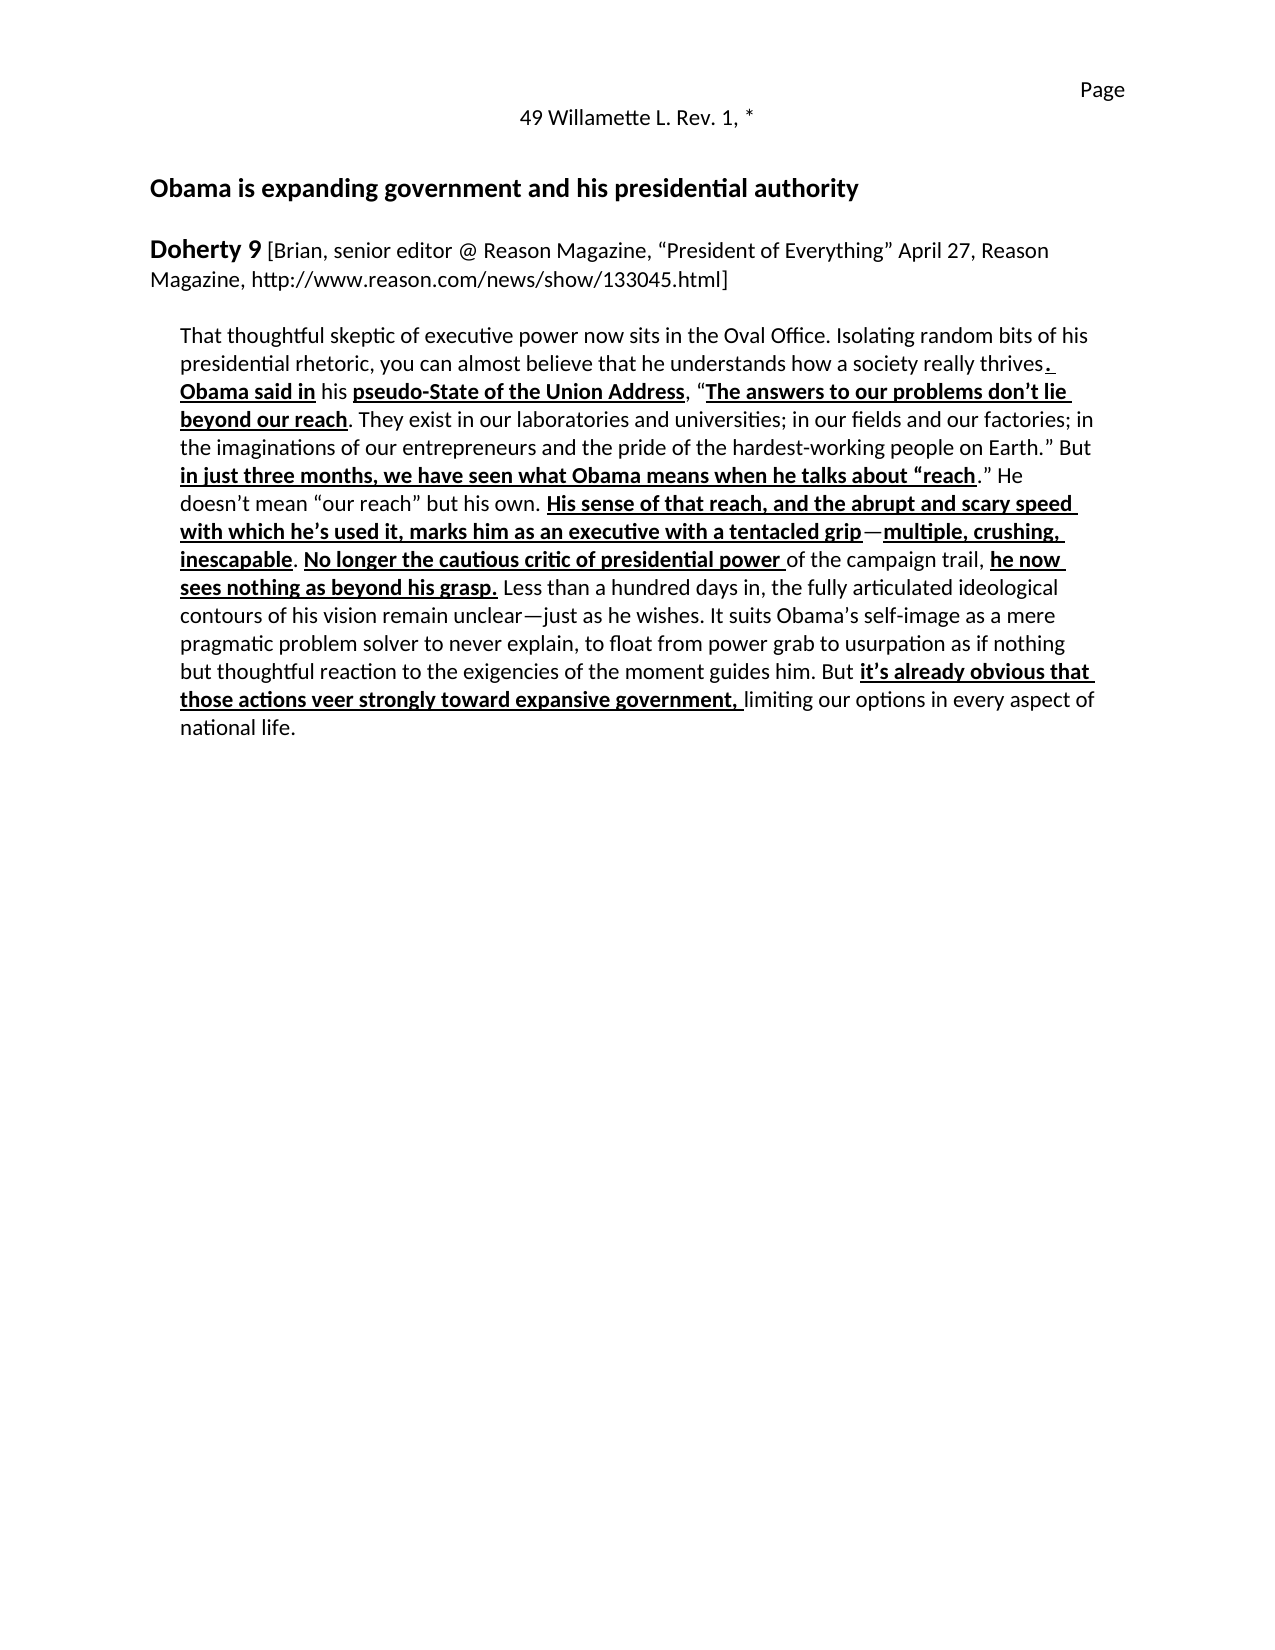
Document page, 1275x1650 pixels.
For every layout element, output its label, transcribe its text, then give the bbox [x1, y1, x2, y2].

text Doherty 9 [Brian, senior editor @ Reason Magazine, “President of Everything” April 27, Reason Magazine, http://www.reason.com/news/show/133045.html] [150, 232, 1125, 293]
text That thoughtful skeptic of executive power now sits in the Oval Office. Isolating random bits of his presidential rhetoric, you can almost believe that he understands how a society really thrives. Obama said in his pseudo-State of the Union Address, “The answers to our problems don’t lie beyond our reach. They exist in our laboratories and universities; in our fields and our factories; in the imaginations of our entrepreneurs and the pride of the hardest-working people on Earth.” But in just three months, we have seen what Obama means when he talks about “reach.” He doesn’t mean “our reach” but his own. His sense of that reach, and the abrupt and scary speed with which he’s used it, marks him as an executive with a tentacled grip—multiple, crushing, inescapable. No longer the cautious critic of presidential power of the campaign trail, he now sees nothing as beyond his grasp. Less than a hundred days in, the fully articulated ideological contours of his vision remain unclear—just as he wishes. It suits Obama’s self-image as a mere pragmatic problem solver to never explain, to float from power grab to usurpation as if nothing but thoughtful reaction to the exigencies of the moment guides him. But it’s already obvious that those actions veer strongly toward expansive government, limiting our options in every aspect of national life. [180, 321, 1095, 741]
subtitle Obama is expanding government and his presidential authority [150, 171, 1125, 204]
